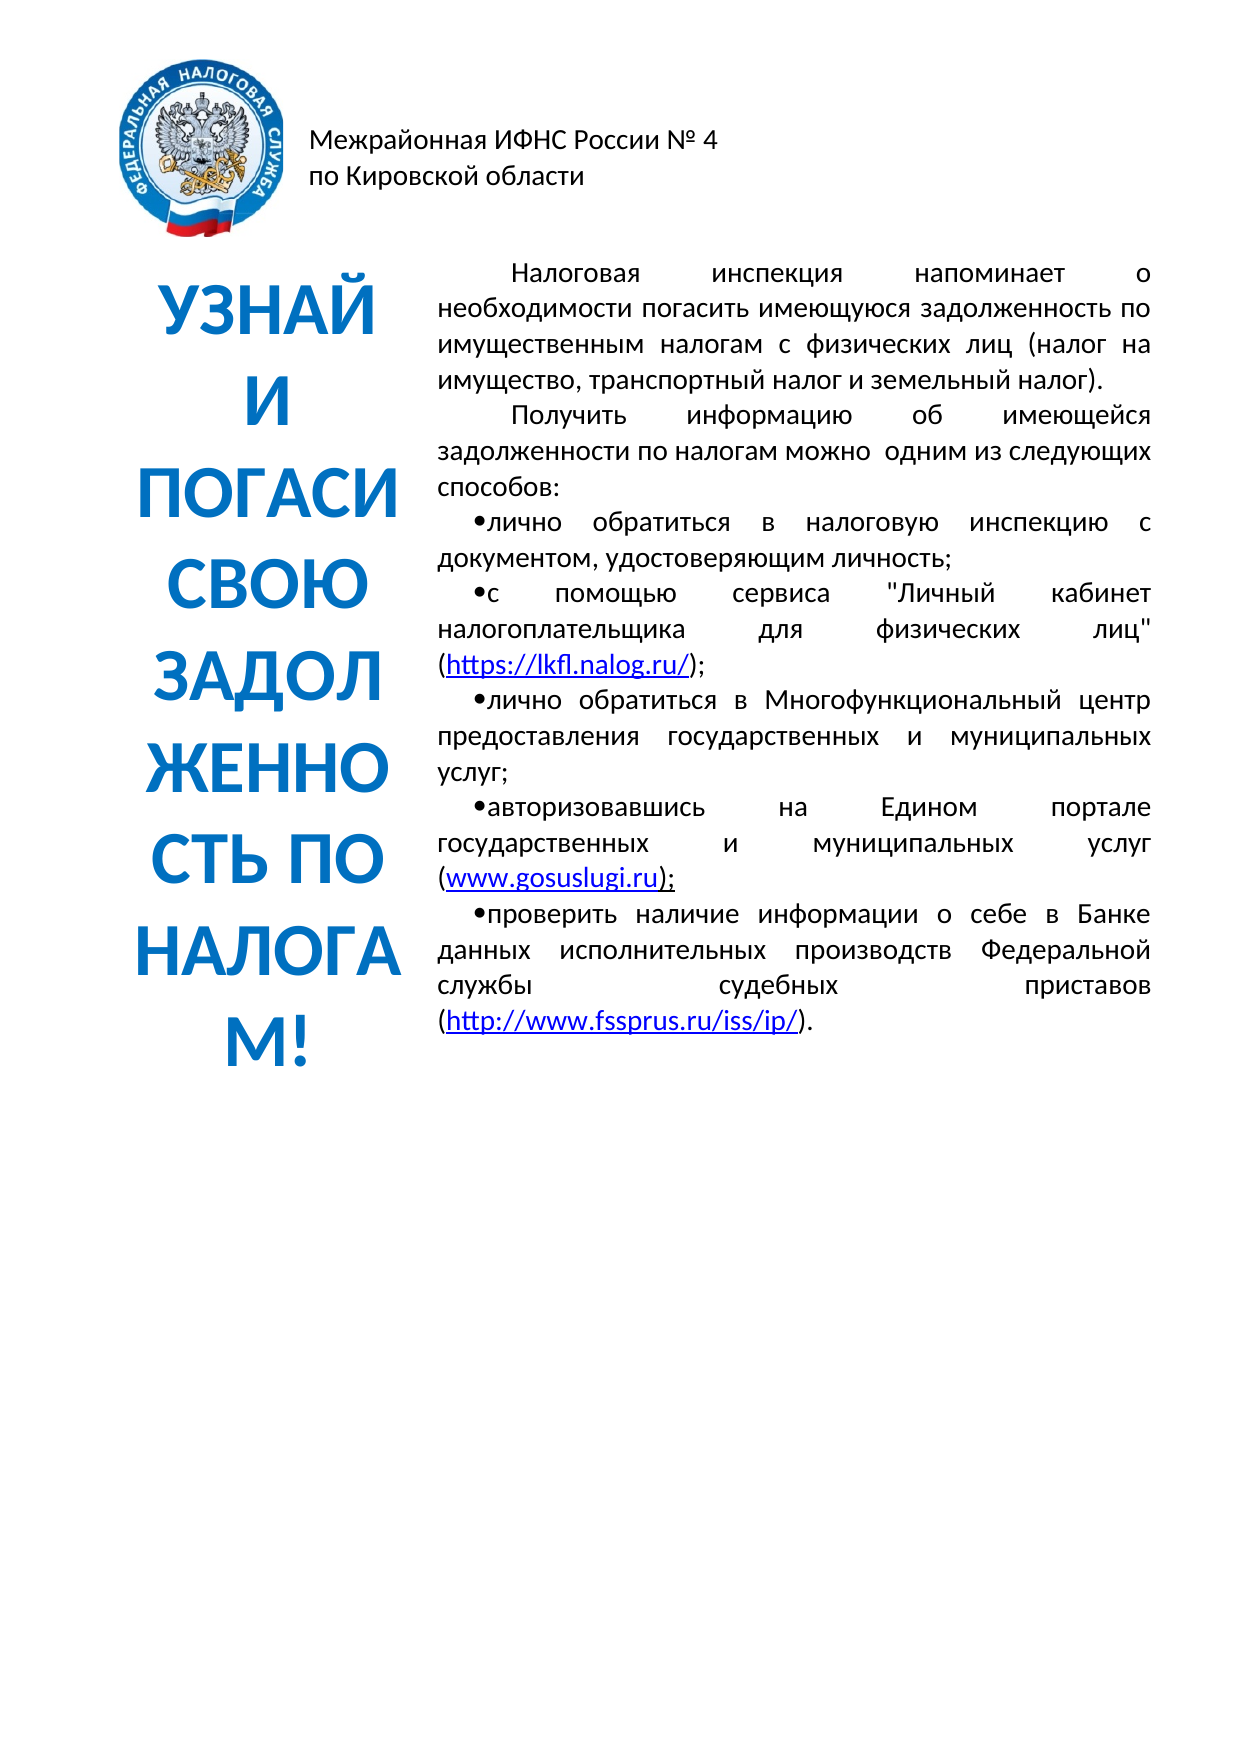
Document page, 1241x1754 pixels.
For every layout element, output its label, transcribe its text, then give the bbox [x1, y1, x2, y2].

list авторизовавшись на Едином портале государственных и муниципальных услуг (www.gosuslugi.ru); [118, 788, 1152, 895]
text Межрайонная ИФНС России № 4 [283, 121, 1152, 157]
picture [117, 59, 283, 235]
text Получить информацию об имеющейся задолженности по налогам можно одним из следующих способов: [118, 396, 1152, 503]
text Налоговая инспекция напоминает о необходимости погасить имеющуюся задолженность по имущественным налогам с физических лиц (налог на имущество, транспортный налог и земельный налог). [118, 254, 1152, 396]
list лично обратиться в налоговую инспекцию с документом, удостоверяющим личность; [118, 503, 1152, 574]
list с помощью сервиса "Личный кабинет налогоплательщика для физических лиц" (https://lkfl.nalog.ru/); [118, 574, 1152, 681]
text по Кировской области [283, 157, 1152, 192]
list лично обратиться в Многофункциональный центр предоставления государственных и муниципальных услуг; [118, 681, 1152, 788]
list проверить наличие информации о себе в Банке данных исполнительных производств Федеральной службы судебных приставов (http://www.fssprus.ru/iss/ip/). [118, 895, 1152, 1038]
